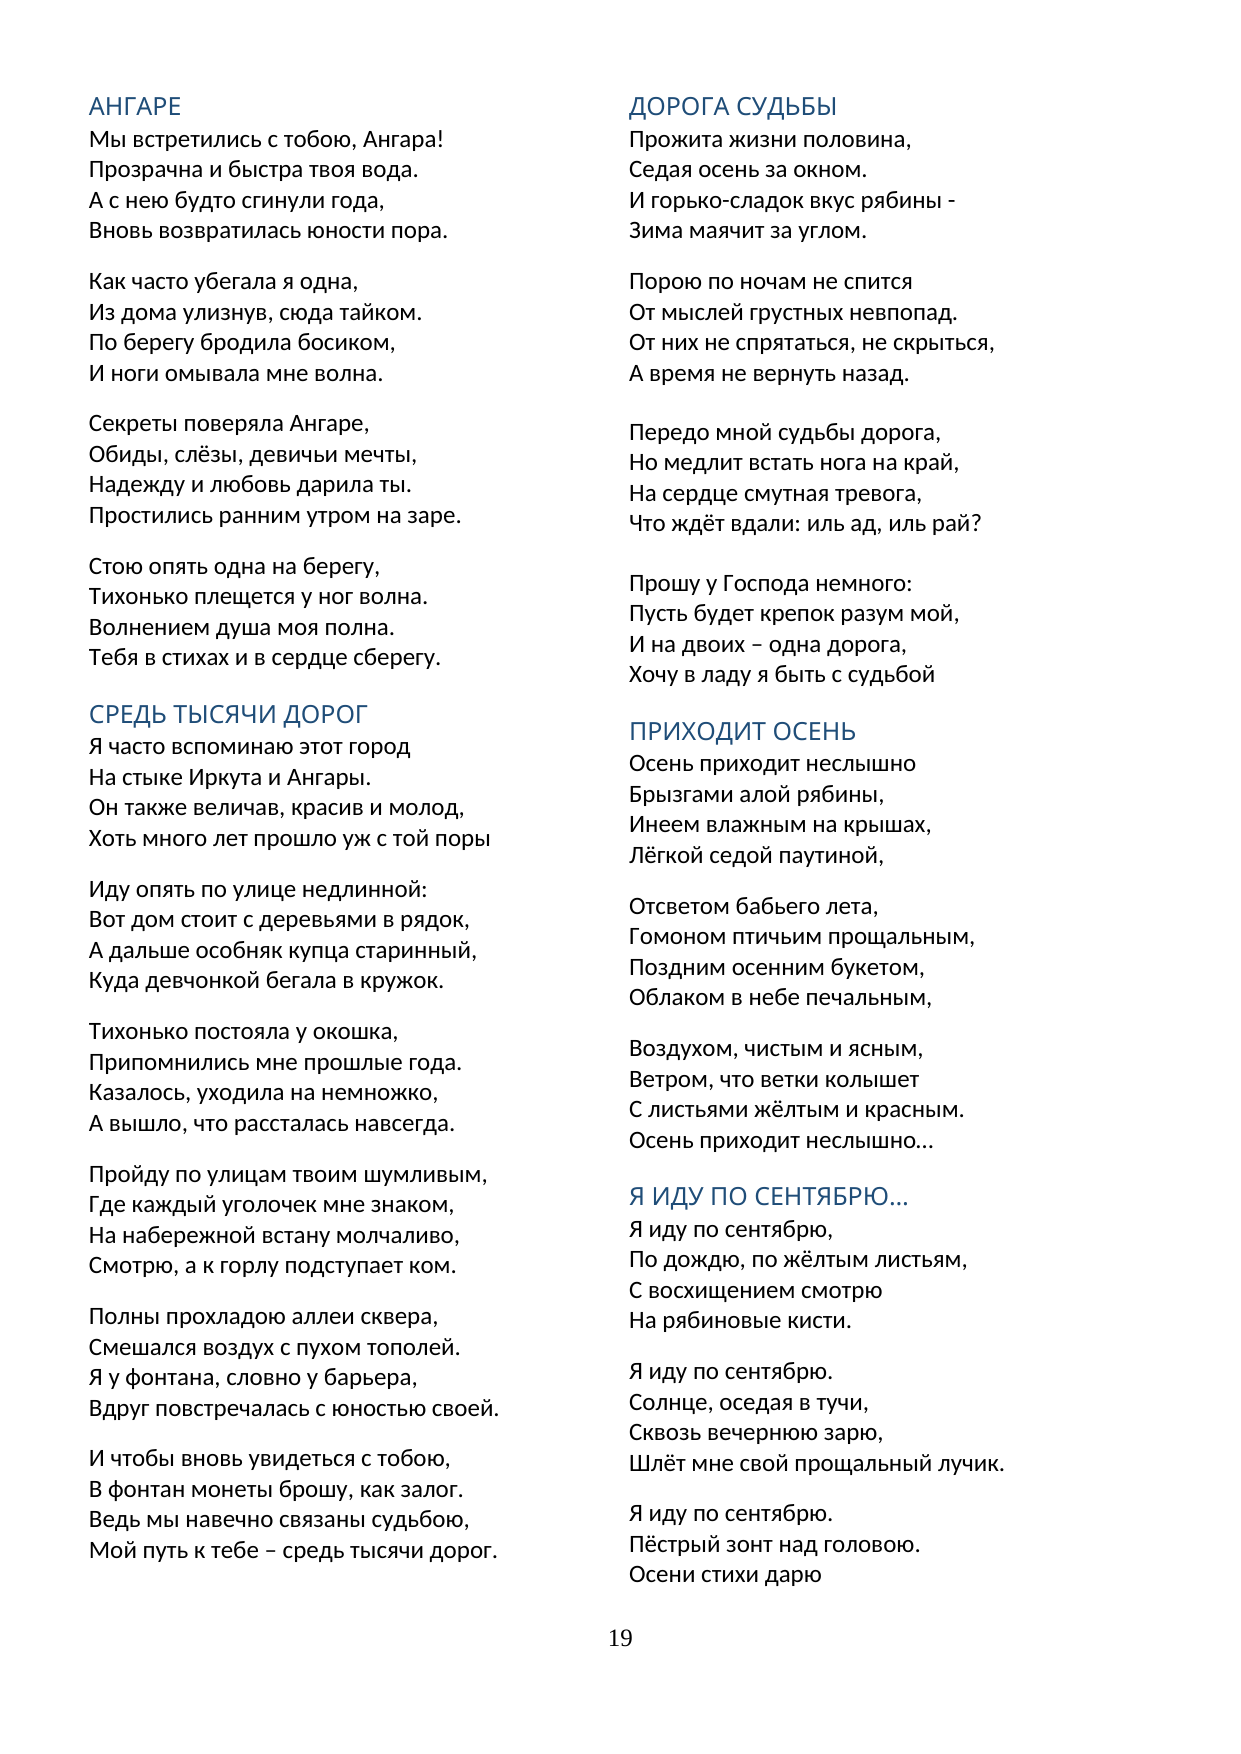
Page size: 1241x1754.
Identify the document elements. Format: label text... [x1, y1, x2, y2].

text Секреты поверяла Ангаре, Обиды, слёзы, девичьи мечты, Надежду и любовь дарила ты. Простились ранним утром на заре. [89, 407, 611, 529]
text Иду опять по улице недлинной: [89, 873, 611, 903]
text Я иду по сентябрю, По дождю, по жёлтым листьям, С восхищением смотрю На рябиновые кисти. [629, 1213, 1152, 1335]
subtitle Я ИДУ ПО СЕНТЯБРЮ… [629, 1179, 1152, 1213]
text Смотрю, а к горлу подступает ком. [89, 1249, 611, 1280]
text Вдруг повстречалась с юностью своей. [89, 1392, 611, 1422]
text Прожита жизни половина, Седая осень за окном. И горько-сладок вкус рябины - Зима маячит за углом. [629, 123, 1152, 245]
subtitle ДОРОГА СУДЬБЫ [629, 89, 1152, 123]
text Смешался воздух с пухом тополей. [89, 1331, 611, 1361]
text Куда девчонкой бегала в кружок. [89, 964, 611, 995]
text Передо мной судьбы дорога, Но медлит встать нога на край, На сердце смутная тревога, Что ждёт вдали: иль ад, иль рай? [629, 416, 1152, 567]
text Он также величав, красив и молод, [89, 792, 611, 822]
text А дальше особняк купца старинный, [89, 934, 611, 964]
text В фонтан монеты брошу, как залог. [89, 1473, 611, 1503]
text Порою по ночам не спится От мыслей грустных невпопад. От них не спрятаться, не скрыться, [629, 265, 1152, 357]
text Осень приходит неслышно Брызгами алой рябины, Инеем влажным на крышах, Лёгкой седой паутиной, [629, 747, 1152, 869]
text Как часто убегала я одна, Из дома улизнув, сюда тайком. По берегу бродила босиком, И ноги омывала мне волна. [89, 265, 611, 387]
text На стыке Иркута и Ангары. [89, 761, 611, 792]
text Отсветом бабьего лета, Гомоном птичьим прощальным, Поздним осенним букетом, Облаком в небе печальным, [629, 890, 1152, 1012]
text И чтобы вновь увидеться с тобою, [89, 1442, 611, 1473]
text Я часто вспоминаю этот город [89, 731, 611, 761]
text Пройду по улицам твоим шумливым, [89, 1158, 611, 1188]
text Мой путь к тебе – средь тысячи дорог. [89, 1534, 611, 1564]
text Где каждый уголочек мне знаком, [89, 1188, 611, 1219]
text На набережной встану молчаливо, [89, 1219, 611, 1249]
text Припомнились мне прошлые года. [89, 1046, 611, 1076]
text Прошу у Господа немного: Пусть будет крепок разум мой, И на двоих – одна дорога, Хочу в ладу я быть с судьбой [629, 567, 1152, 689]
text Воздухом, чистым и ясным, Ветром, что ветки колышет С листьями жёлтым и красным. Осень приходит неслышно… [629, 1032, 1152, 1154]
subtitle СРЕДЬ ТЫСЯЧИ ДОРОГ [89, 696, 611, 731]
text А время не вернуть назад. [629, 357, 1152, 416]
text Я у фонтана, словно у барьера, [89, 1361, 611, 1392]
text Мы встретились с тобою, Ангара! Прозрачна и быстра твоя вода. А с нею будто сгинули года, Вновь возвратилась юности пора. [89, 123, 611, 245]
text Ведь мы навечно связаны судьбою, [89, 1503, 611, 1534]
subtitle АНГАРЕ [89, 89, 611, 123]
text Полны прохладою аллеи сквера, [89, 1300, 611, 1331]
text Казалось, уходила на немножко, [89, 1076, 611, 1107]
text Вот дом стоит с деревьями в рядок, [89, 903, 611, 934]
text Я иду по сентябрю. Пёстрый зонт над головою. Осени стихи дарю О любви, о нас с тобою. [629, 1498, 1152, 1589]
text Я иду по сентябрю. Солнце, оседая в тучи, Сквозь вечернюю зарю, Шлёт мне свой прощальный лучик. [629, 1355, 1152, 1477]
text Тихонько постояла у окошка, [89, 1015, 611, 1046]
text Стою опять одна на берегу, Тихонько плещется у ног волна. Волнением душа моя полна. Тебя в стихах и в сердце сберегу. [89, 550, 611, 672]
text Хоть много лет прошло уж с той поры [89, 822, 611, 853]
text А вышло, что рассталась навсегда. [89, 1107, 611, 1137]
subtitle ПРИХОДИТ ОСЕНЬ [629, 713, 1152, 747]
